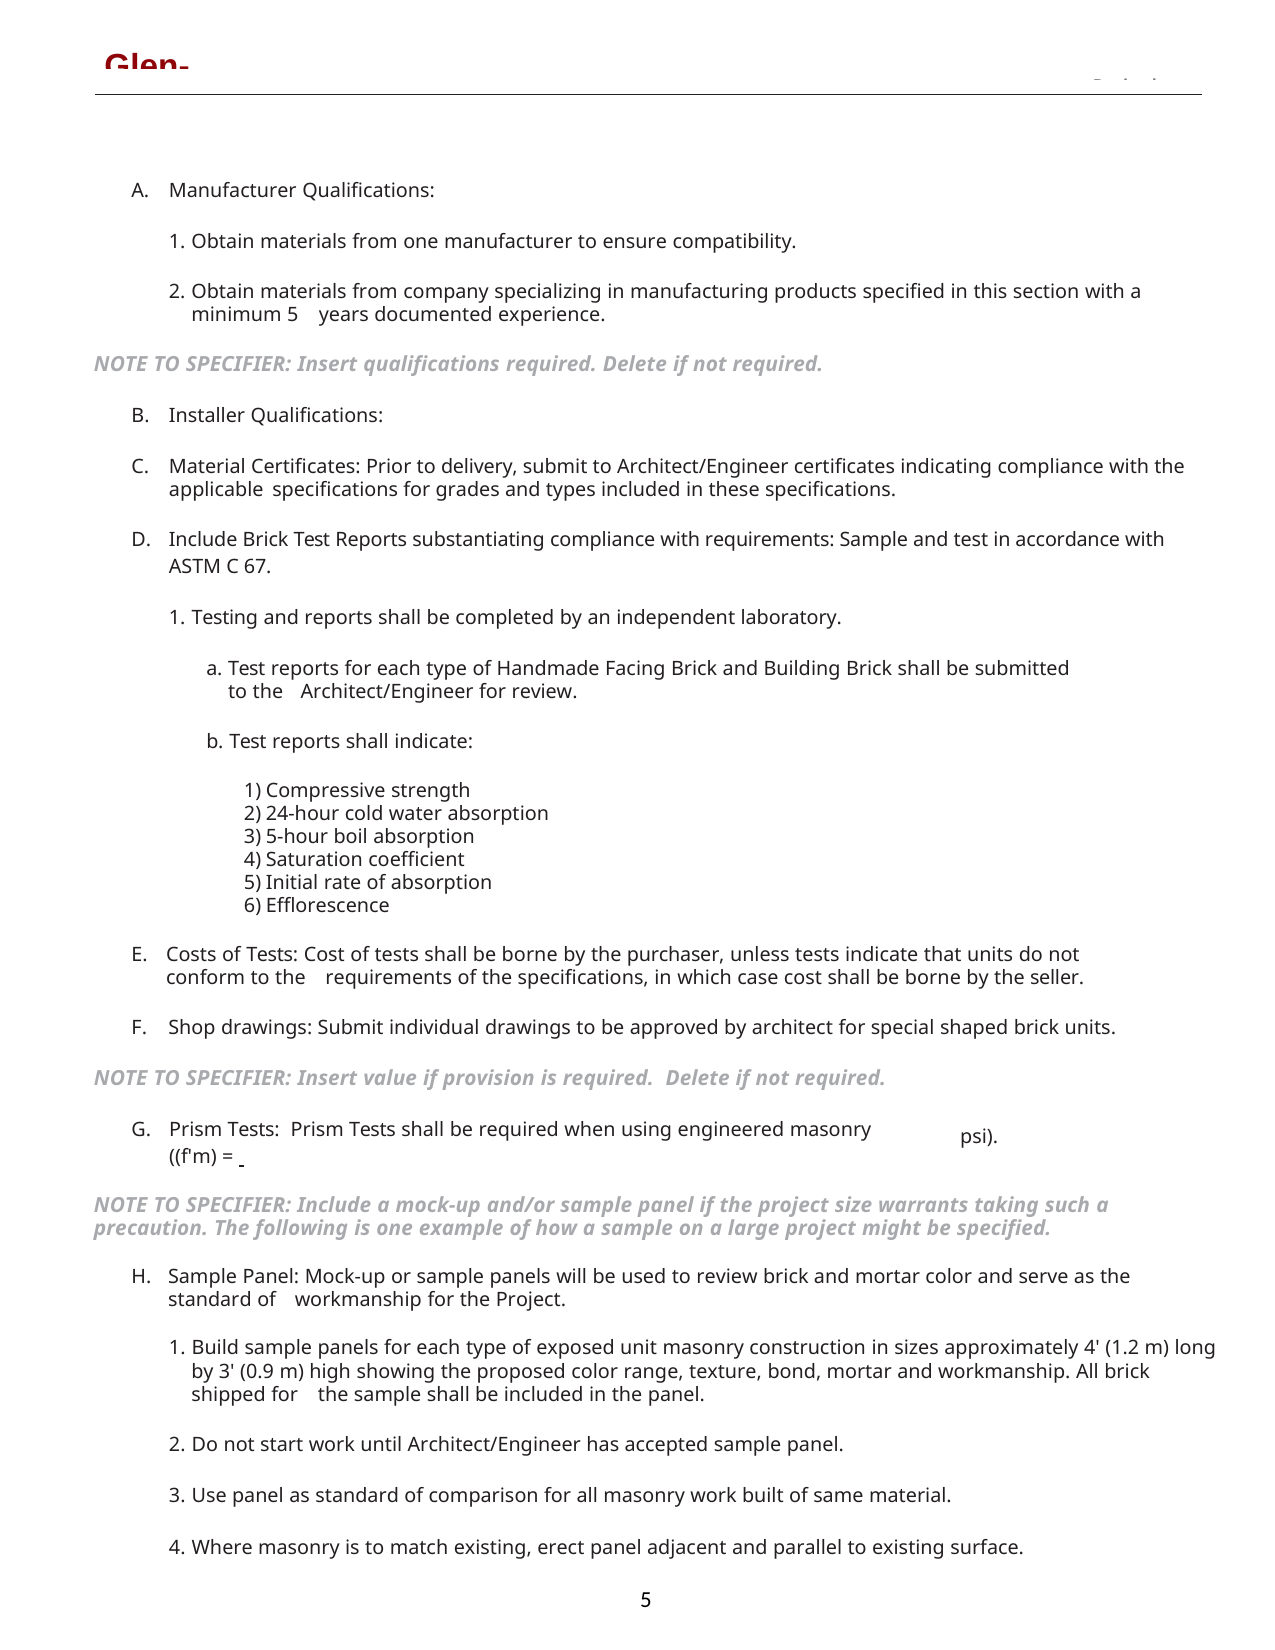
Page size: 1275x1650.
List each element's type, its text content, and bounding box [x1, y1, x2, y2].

list Manufacturer Qualifications: [131, 176, 1217, 203]
list Test reports shall indicate: [206, 727, 1217, 754]
list Include Brick Test Reports substantiating compliance with requirements: Sample and test in accordance with ASTM C 67. [131, 525, 1217, 579]
list Test reports for each type of Handmade Facing Brick and Building Brick shall be submitted to the Architect/Engineer for review. [206, 657, 1072, 703]
list Do not start work until Architect/Engineer has accepted sample panel. [169, 1430, 1217, 1457]
list 5-hour boil absorption [244, 825, 1217, 848]
list Costs of Tests: Cost of tests shall be borne by the purchaser, unless tests indicate that units do not conform to the requirements of the specifications, in which case cost shall be borne by the seller. [131, 943, 1156, 989]
list Prism Tests: Prism Tests shall be required when using engineered masonry ((f'm) = [131, 1115, 899, 1169]
list Sample Panel: Mock-up or sample panels will be used to review brick and mortar color and serve as the standard of workmanship for the Project. [131, 1266, 1170, 1311]
text psi). [960, 1122, 1217, 1149]
subtitle NOTE TO SPECIFIER: Insert value if provision is required. Delete if not required. [94, 1063, 1217, 1092]
list Efflorescence [244, 894, 1217, 917]
subtitle NOTE TO SPECIFIER: Insert qualifications required. Delete if not required. [94, 349, 1217, 378]
list Use panel as standard of comparison for all masonry work built of same material. [169, 1482, 1217, 1509]
list Initial rate of absorption [244, 871, 1217, 894]
list Material Certificates: Prior to delivery, submit to Architect/Engineer certificates indicating compliance with the applicable specifications for grades and types included in these specifications. [131, 455, 1188, 501]
list Saturation coefficient [244, 848, 1217, 871]
list Build sample panels for each type of exposed unit masonry construction in sizes approximately 4' (1.2 m) long [169, 1336, 1217, 1359]
list Installer Qualifications: [131, 402, 1217, 429]
list Shop drawings: Submit individual drawings to be approved by architect for special shaped brick units. [131, 1013, 1217, 1040]
list Compressive strength [244, 778, 1217, 802]
list 24-hour cold water absorption [244, 802, 1217, 825]
list Obtain materials from company specializing in manufacturing products specified in this section with a minimum 5 years documented experience. [169, 281, 1170, 326]
subtitle NOTE TO SPECIFIER: Include a mock-up and/or sample panel if the project size warrants taking such a precaution. The following is one example of how a sample on a large project might be specified. [94, 1194, 1193, 1240]
text by 3' (0.9 m) high showing the proposed color range, texture, bond, mortar and workmanship. All brick shipped for the sample shall be included in the panel. [191, 1360, 1193, 1406]
list Testing and reports shall be completed by an independent laboratory. [169, 604, 1217, 631]
list Where masonry is to match existing, erect panel adjacent and parallel to existing surface. [169, 1533, 1217, 1560]
list Obtain materials from one manufacturer to ensure compatibility. [169, 227, 1217, 254]
